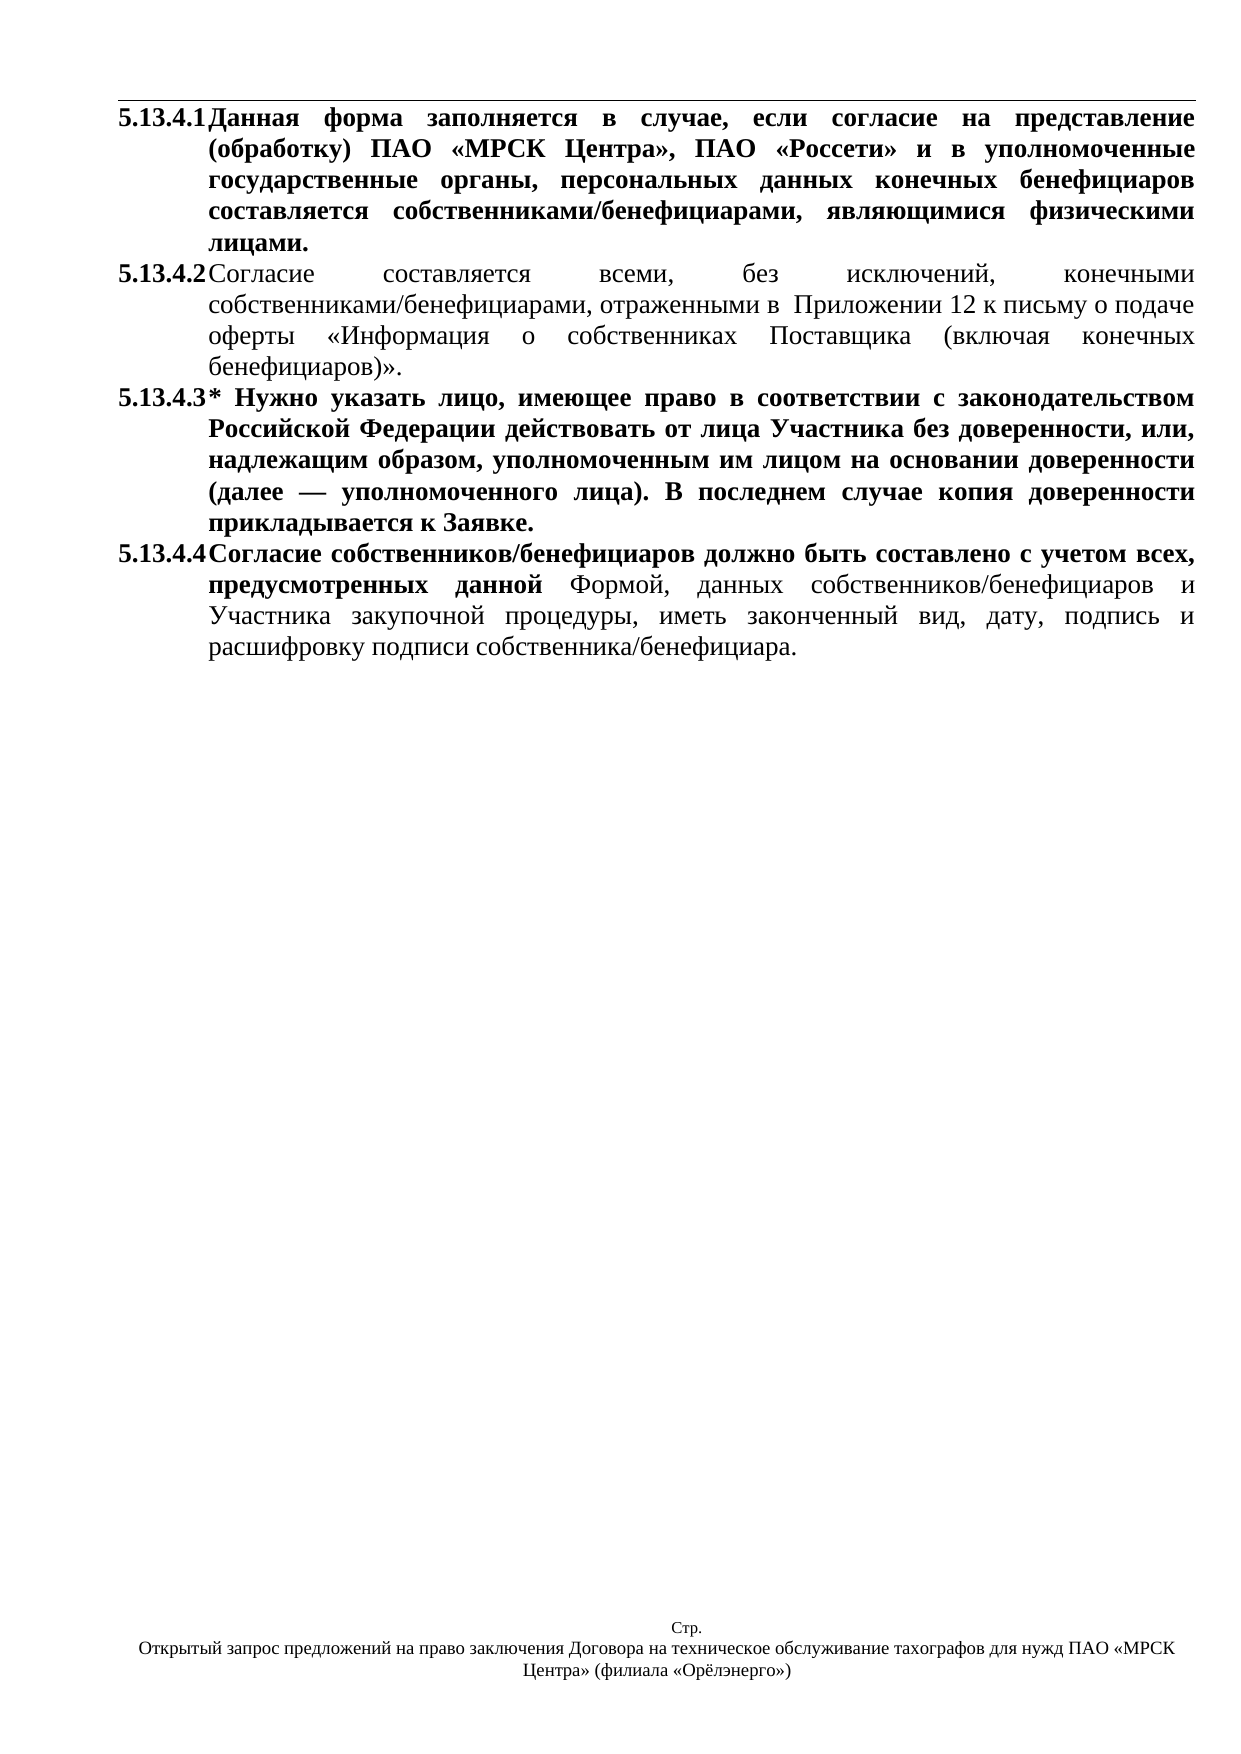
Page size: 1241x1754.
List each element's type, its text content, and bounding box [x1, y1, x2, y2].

list Согласие составляется всеми, без исключений, конечными собственниками/бенефициарами, отраженными в Приложении 12 к письму о подаче оферты «Информация о собственниках Поставщика (включая конечных бенефициаров)». [118, 257, 1196, 381]
list Согласие собственников/бенефициаров должно быть составлено с учетом всех, предусмотренных данной Формой, данных собственников/бенефициаров и Участника закупочной процедуры, иметь законченный вид, дату, подпись и расшифровку подписи собственника/бенефициара. [118, 537, 1196, 662]
list * Нужно указать лицо, имеющее право в соответствии с законодательством Российской Федерации действовать от лица Участника без доверенности, или, надлежащим образом, уполномоченным им лицом на основании доверенности (далее — уполномоченного лица). В последнем случае копия доверенности прикладывается к Заявке. [118, 381, 1196, 537]
list Данная форма заполняется в случае, если согласие на представление (обработку) ПАО «МРСК Центра», ПАО «Россети» и в уполномоченные государственные органы, персональных данных конечных бенефициаров составляется собственниками/бенефициарами, являющимися физическими лицами. [118, 101, 1196, 257]
